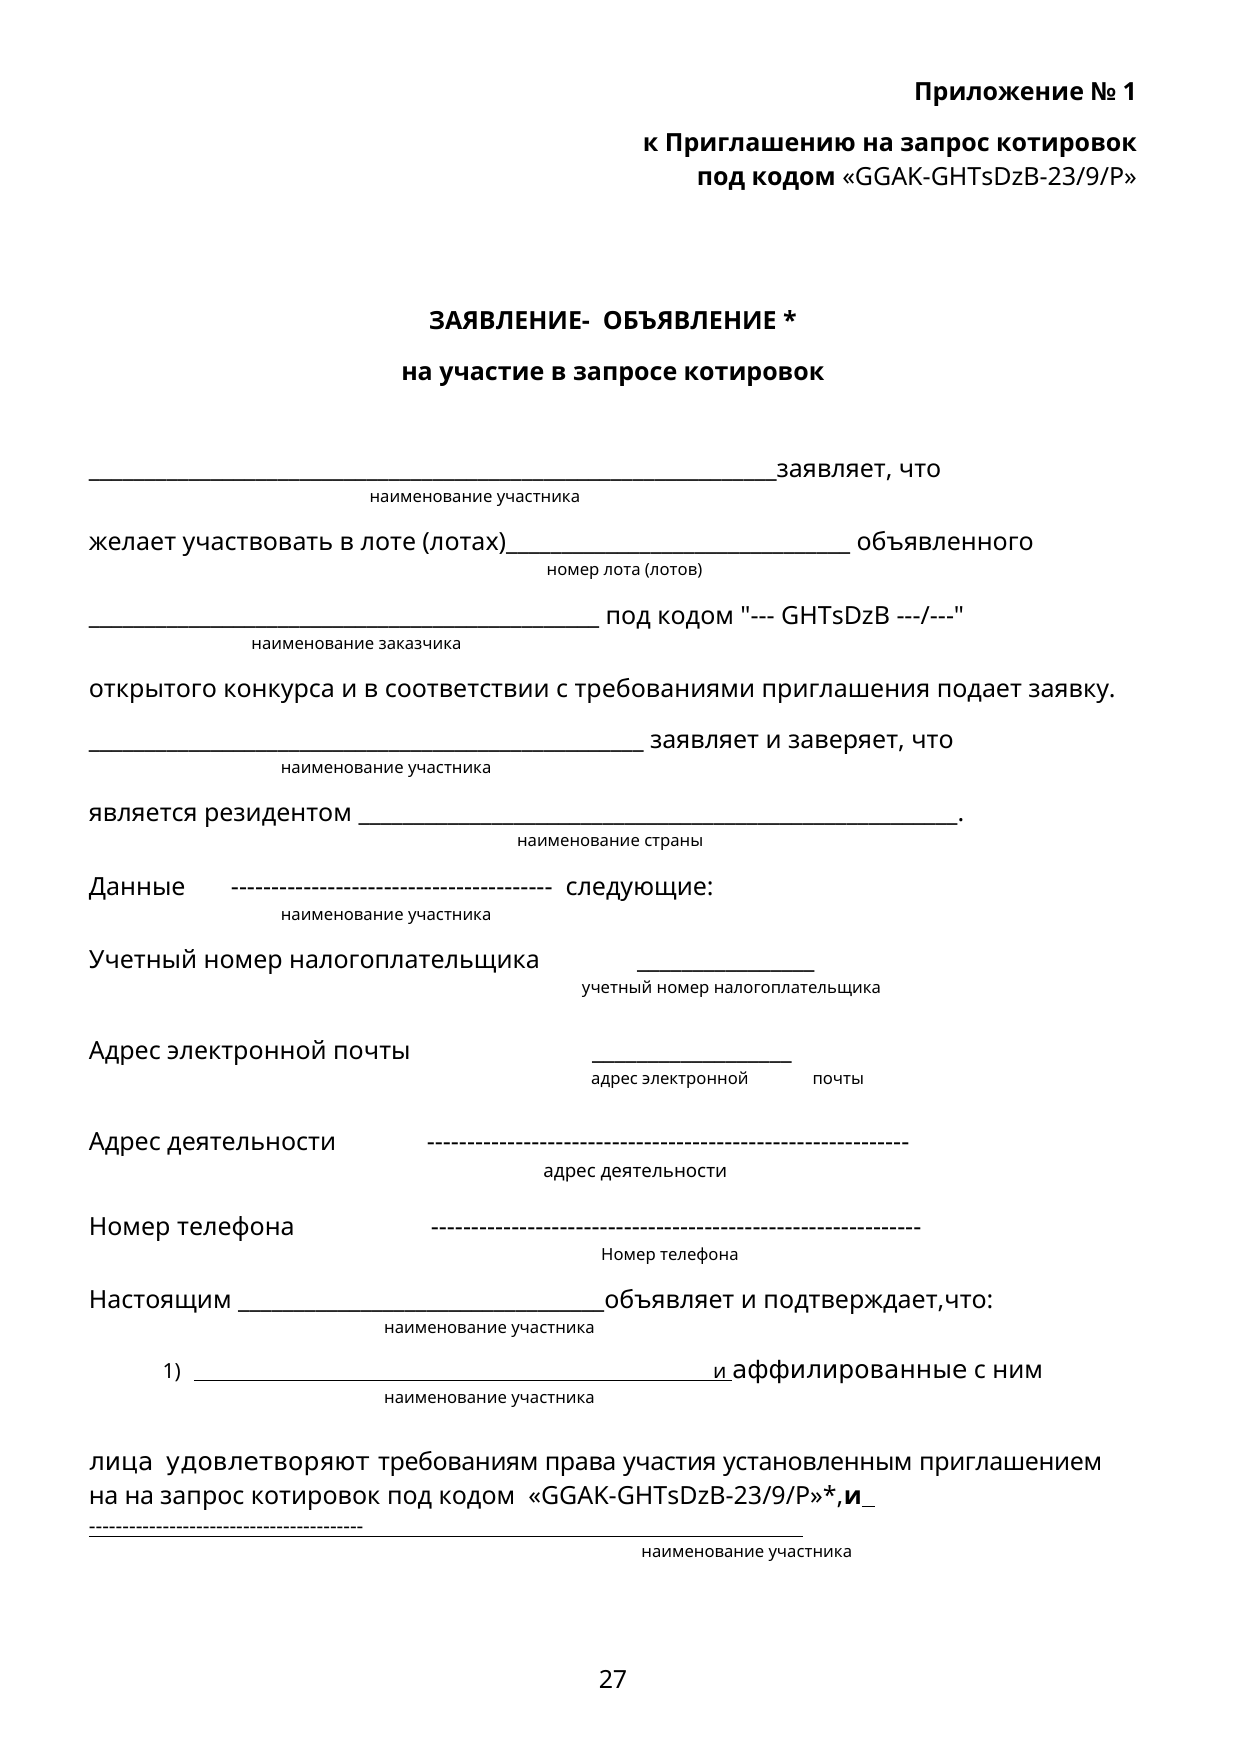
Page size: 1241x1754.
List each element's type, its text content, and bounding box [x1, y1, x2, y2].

text лица удовлетворяют требованиям права участия установленным приглашением на на запрос котировок под кодом «GGAK-GHTsDzB-23/9/P»*,и ----------------------------------------- [89, 1443, 1137, 1540]
text наименование заказчика [251, 631, 1137, 654]
text открытого конкурса и в соответствии с требованиями приглашения подает заявку. [89, 671, 1137, 705]
subtitle на участие в запросе котировок [89, 353, 1137, 387]
text ЗАЯВЛЕНИЕ- ОБЪЯВЛЕНИЕ * [89, 302, 1137, 337]
text Приложение № 1 [89, 74, 1137, 108]
text ______________________________________________________________заявляет, что [89, 451, 1137, 484]
text наименование участника [384, 1316, 1137, 1339]
text наименование участника [89, 1540, 1137, 1563]
text Номер телефона ------------------------------------------------------------- [89, 1209, 1137, 1243]
text номер лота (лотов) [546, 558, 1137, 581]
text наименование участника [281, 902, 1137, 925]
text Адрес электронной почты __________________ [89, 1033, 1137, 1067]
text Адрес деятельности ------------------------------------------------------------ [89, 1123, 1137, 1158]
text 1) и аффилированные с ним [89, 1351, 1137, 1385]
text ______________________________________________ под кодом "--- GHTsDzB ---/---" [89, 597, 1137, 631]
text является резидентом ______________________________________________________. [89, 795, 1137, 829]
text наименование участника [281, 756, 1137, 778]
text Учетный номер налогоплательщика ________________ [89, 942, 1137, 976]
text адрес деятельности [89, 1158, 1137, 1183]
text адрес электронной почты [443, 1067, 1137, 1089]
text учетный номер налогоплательщика [517, 976, 1137, 999]
text к Приглашению на запрос котировок под кодом «GGAK-GHTsDzB-23/9/P» [89, 124, 1137, 193]
text __________________________________________________ заявляет и заверяет, что [89, 722, 1137, 756]
text желает участвовать в лоте (лотах)_______________________________ объявленного [89, 524, 1137, 558]
text наименование участника [369, 484, 1137, 507]
text Настоящим _________________________________объявляет и подтверждает,что: [89, 1282, 1137, 1316]
text наименование участника [384, 1385, 1137, 1408]
text Данные ---------------------------------------- следующие: [89, 868, 1137, 902]
text Номер телефона [458, 1243, 1137, 1265]
text наименование страны [517, 829, 1137, 852]
